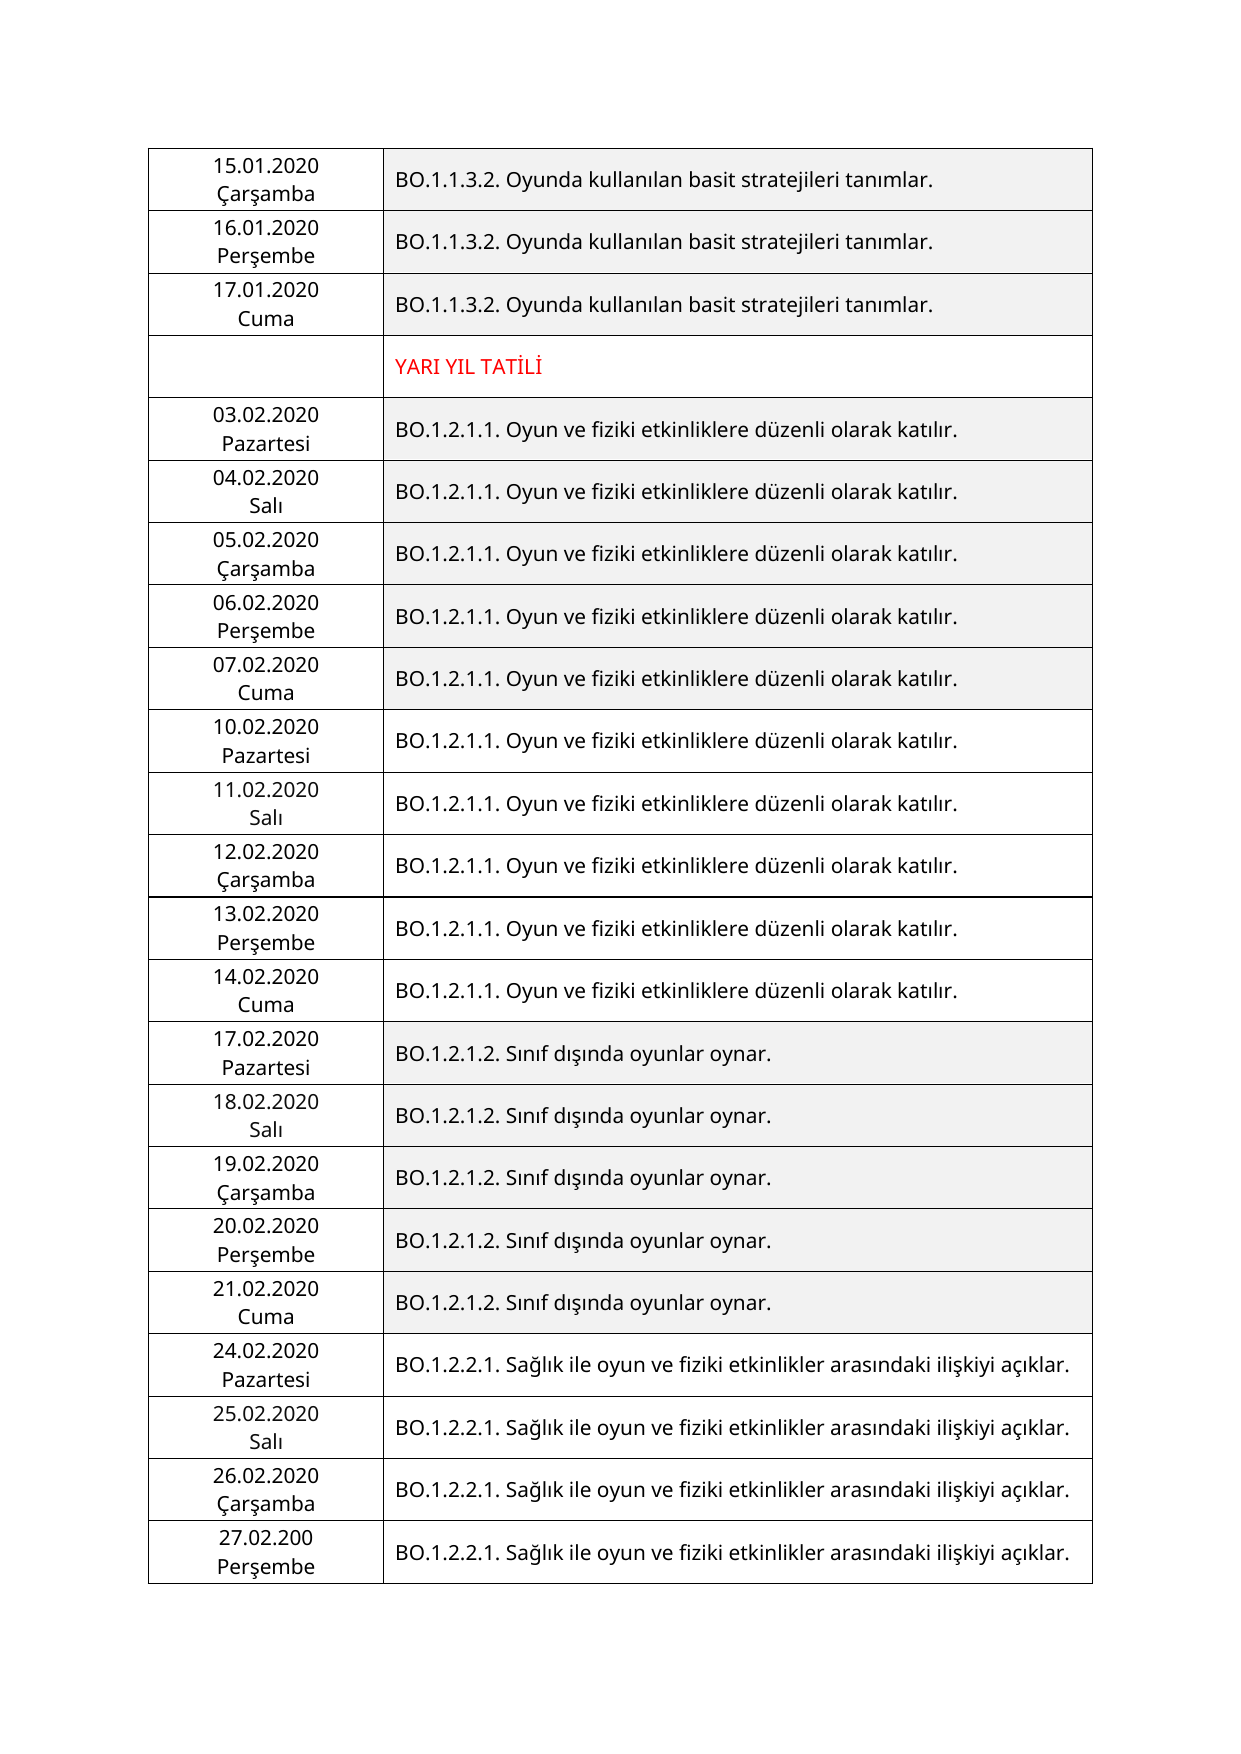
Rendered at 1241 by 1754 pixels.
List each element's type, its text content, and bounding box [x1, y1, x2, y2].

table_cell 18.02.2020 Salı [149, 1085, 383, 1146]
table_cell 06.02.2020 Perşembe [149, 585, 383, 647]
table_cell BO.1.2.1.2. Sınıf dışında oyunlar oynar. [384, 1209, 1092, 1271]
table_cell 27.02.200 Perşembe [149, 1521, 383, 1583]
table_cell 13.02.2020 Perşembe [149, 898, 383, 959]
table_cell YARI YIL TATİLİ [384, 336, 1092, 397]
table_cell 14.02.2020 Cuma [149, 960, 383, 1021]
table_cell 20.02.2020 Perşembe [149, 1209, 383, 1271]
table_cell 26.02.2020 Çarşamba [149, 1459, 383, 1520]
table_cell 24.02.2020 Pazartesi [149, 1334, 383, 1396]
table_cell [384, 1521, 1092, 1583]
table_cell 21.02.2020 Cuma [149, 1272, 383, 1333]
table_cell 10.02.2020 Pazartesi [149, 710, 383, 772]
table_cell BO.1.2.1.1. Oyun ve fiziki etkinliklere düzenli olarak katılır. [384, 898, 1092, 959]
table_cell 05.02.2020 Çarşamba [149, 523, 383, 584]
table_cell BO.1.2.1.1. Oyun ve fiziki etkinliklere düzenli olarak katılır. [384, 461, 1092, 522]
table_cell BO.1.2.1.2. Sınıf dışında oyunlar oynar. [384, 1085, 1092, 1146]
table_cell [149, 336, 383, 397]
table_cell BO.1.2.2.1. Sağlık ile oyun ve fiziki etkinlikler arasındaki ilişkiyi açıklar. [384, 1397, 1092, 1458]
table_cell 11.02.2020 Salı [149, 773, 383, 834]
table_cell 25.02.2020 Salı [149, 1397, 383, 1458]
table_cell BO.1.2.1.1. Oyun ve fiziki etkinliklere düzenli olarak katılır. [384, 960, 1092, 1021]
table_cell BO.1.2.1.2. Sınıf dışında oyunlar oynar. [384, 1022, 1092, 1083]
table_cell BO.1.2.1.2. Sınıf dışında oyunlar oynar. [384, 1272, 1092, 1333]
table_cell 19.02.2020 Çarşamba [149, 1147, 383, 1208]
table_cell BO.1.2.1.1. Oyun ve fiziki etkinliklere düzenli olarak katılır. [384, 710, 1092, 772]
table_cell 04.02.2020 Salı [149, 461, 383, 522]
table_cell 03.02.2020 Pazartesi [149, 398, 383, 459]
table_cell 12.02.2020 Çarşamba [149, 835, 383, 896]
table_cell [384, 211, 1092, 272]
table_cell BO.1.2.2.1. Sağlık ile oyun ve fiziki etkinlikler arasındaki ilişkiyi açıklar. [384, 1334, 1092, 1396]
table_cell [384, 149, 1092, 210]
table_cell 17.02.2020 Pazartesi [149, 1022, 383, 1083]
table_cell BO.1.2.1.1. Oyun ve fiziki etkinliklere düzenli olarak katılır. [384, 773, 1092, 834]
table_cell 15.01.2020 Çarşamba [149, 149, 383, 210]
table_cell BO.1.2.1.1. Oyun ve fiziki etkinliklere düzenli olarak katılır. [384, 523, 1092, 584]
table_cell BO.1.2.1.1. Oyun ve fiziki etkinliklere düzenli olarak katılır. [384, 835, 1092, 896]
table_cell BO.1.2.1.1. Oyun ve fiziki etkinliklere düzenli olarak katılır. [384, 398, 1092, 459]
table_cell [384, 1459, 1092, 1520]
table_cell 07.02.2020 Cuma [149, 648, 383, 709]
table_cell BO.1.2.1.1. Oyun ve fiziki etkinliklere düzenli olarak katılır. [384, 585, 1092, 647]
table_cell BO.1.2.1.1. Oyun ve fiziki etkinliklere düzenli olarak katılır. [384, 648, 1092, 709]
table_cell 17.01.2020 Cuma [149, 274, 383, 335]
table_cell BO.1.1.3.2. Oyunda kullanılan basit stratejileri tanımlar. [384, 274, 1092, 335]
table_cell BO.1.2.1.2. Sınıf dışında oyunlar oynar. [384, 1147, 1092, 1208]
table_cell 16.01.2020 Perşembe [149, 211, 383, 272]
